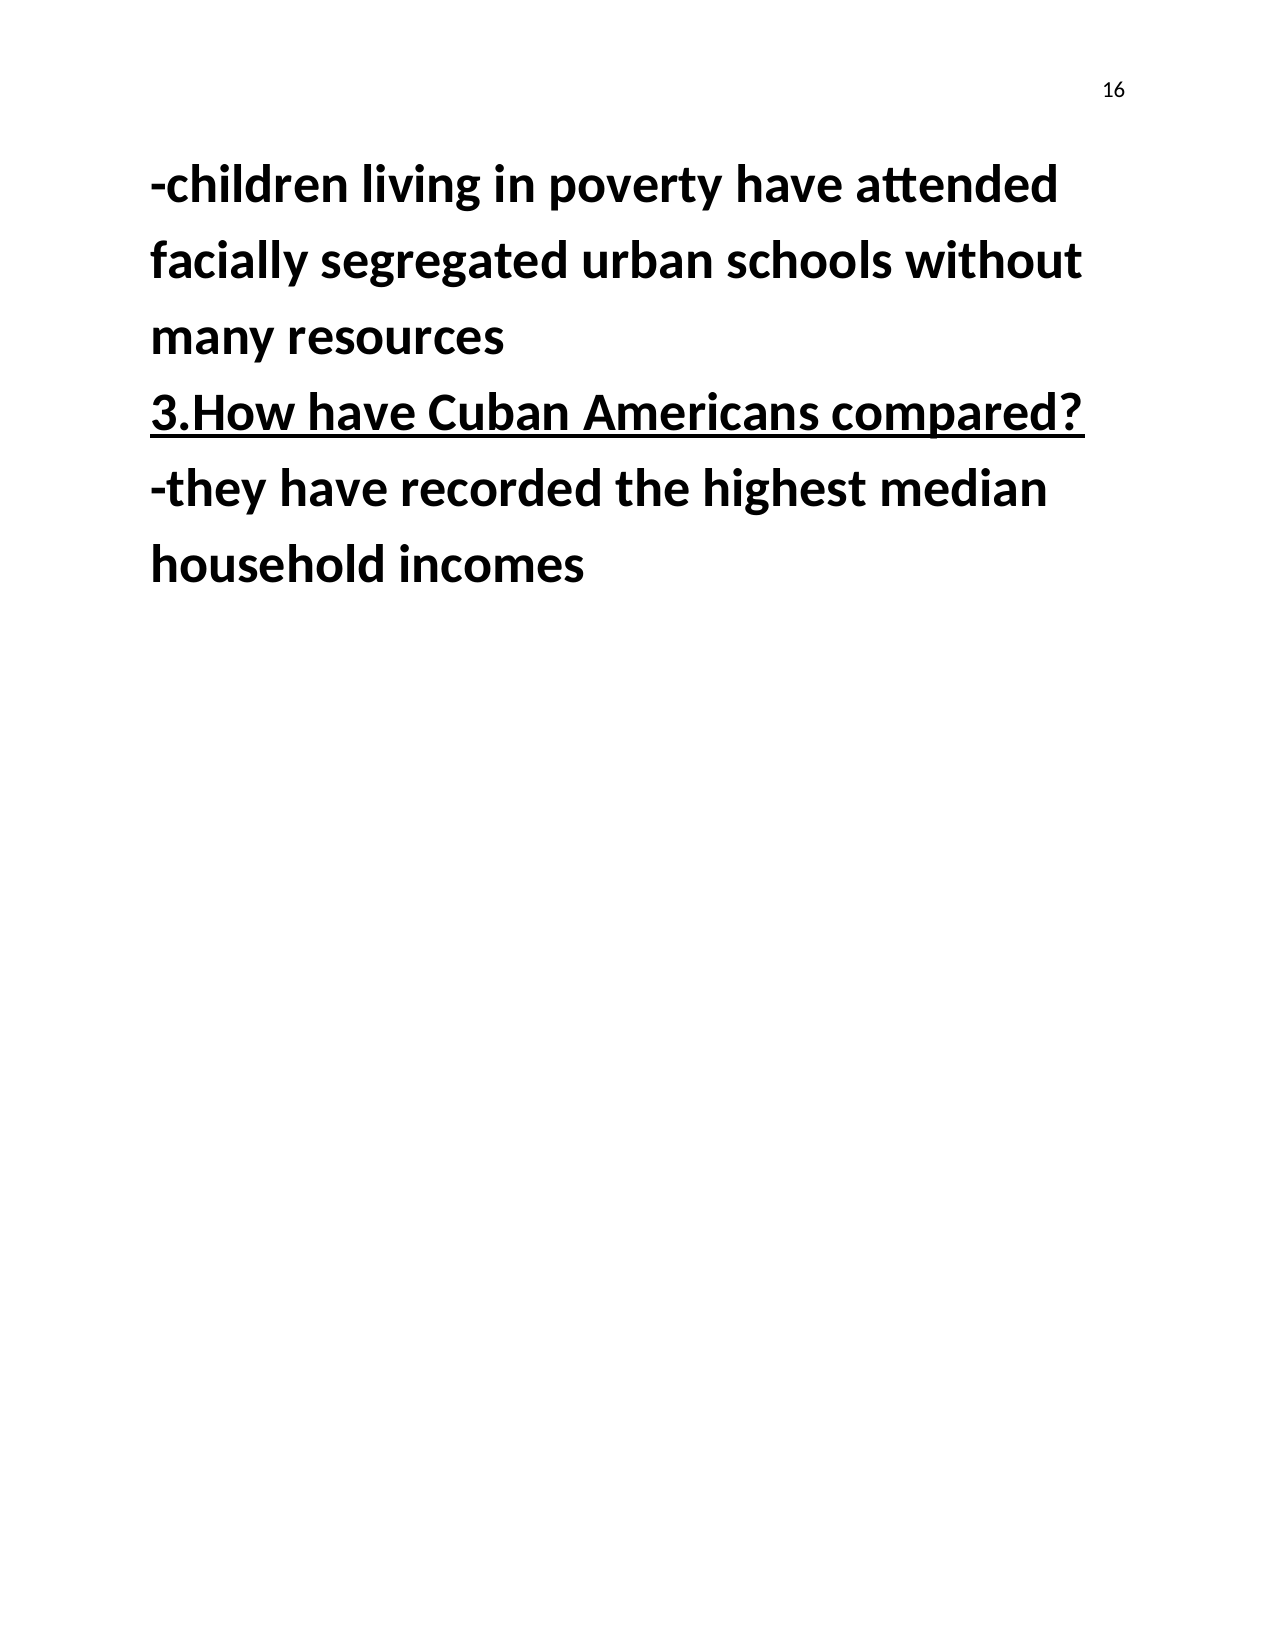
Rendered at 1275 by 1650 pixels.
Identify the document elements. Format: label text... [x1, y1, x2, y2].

text -they have recorded the highest median household incomes [150, 454, 1125, 596]
text -children living in poverty have attended facially segregated urban schools without many resources [150, 150, 1125, 368]
text 3.How have Cuban Americans compared? [150, 378, 1125, 444]
